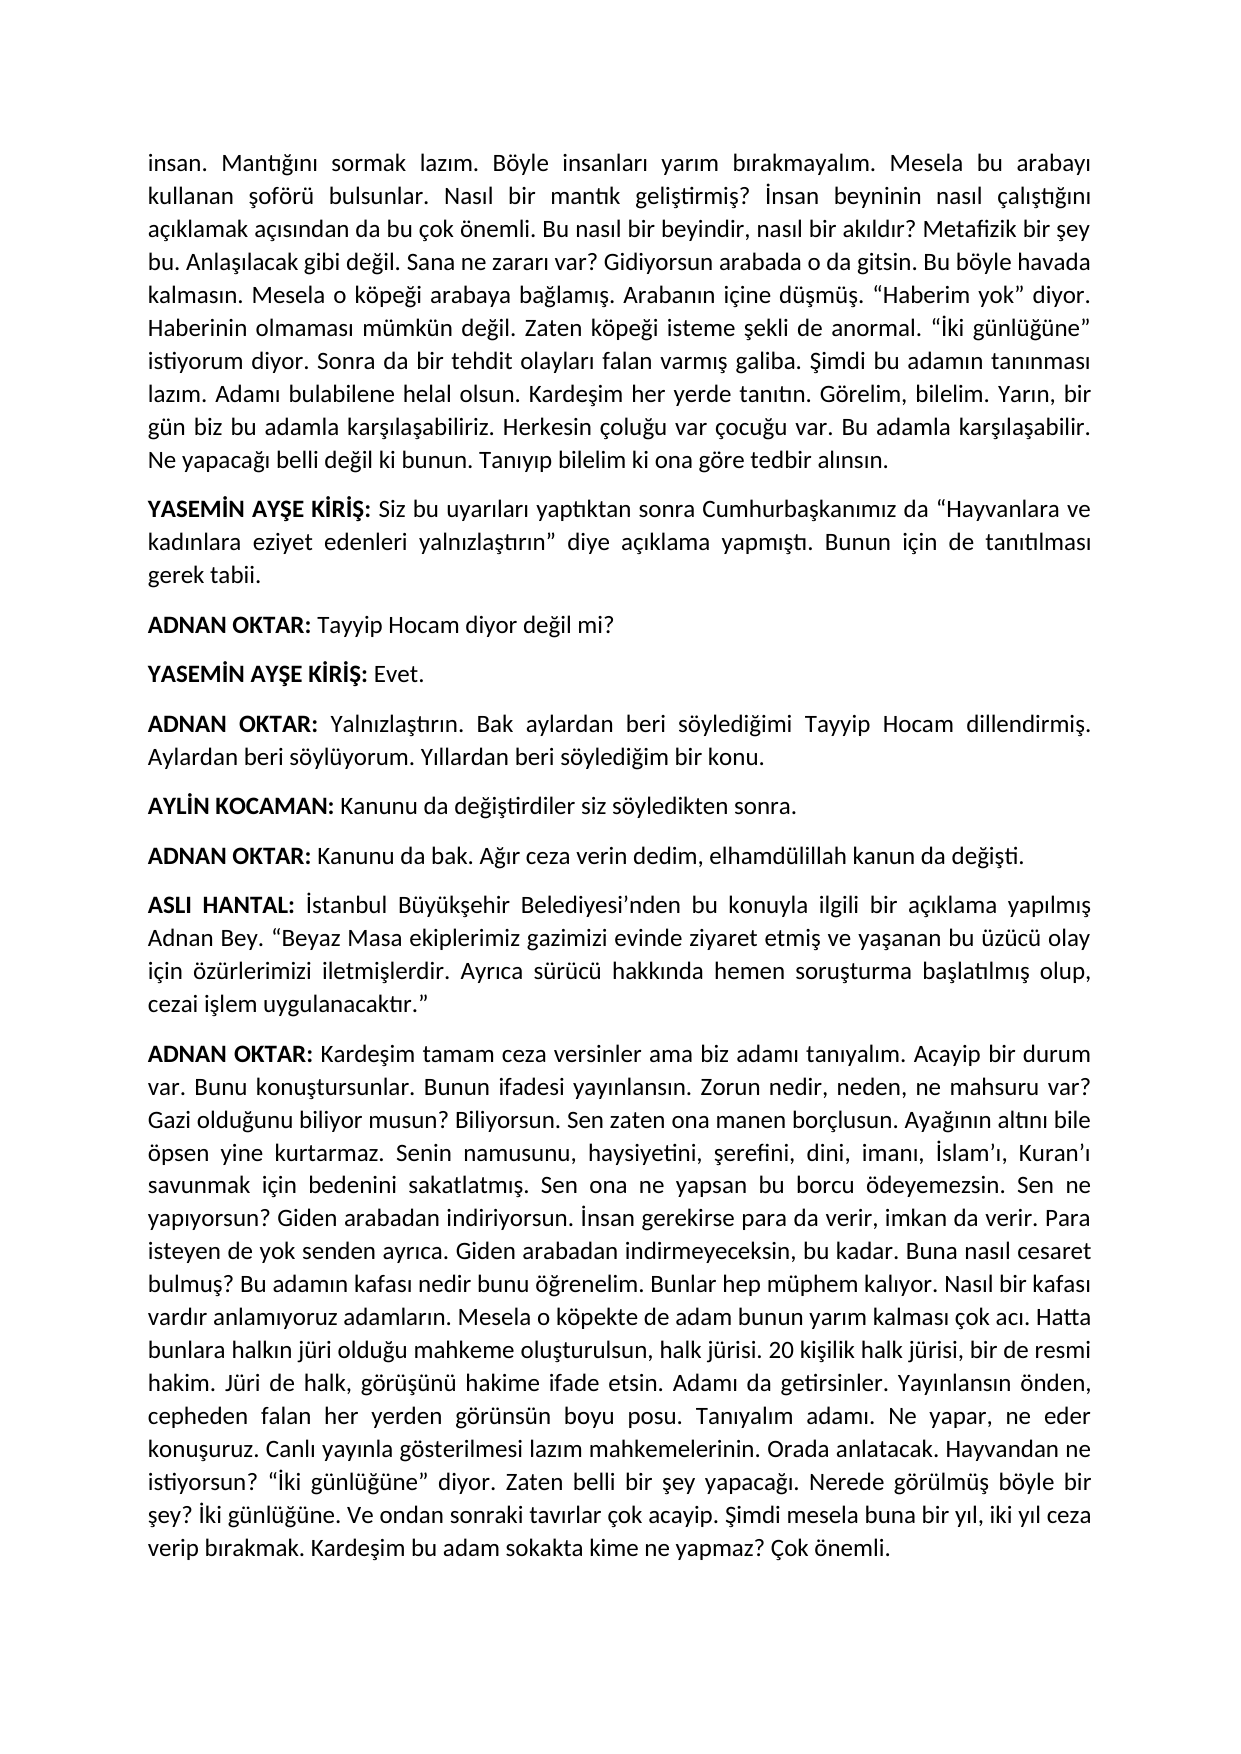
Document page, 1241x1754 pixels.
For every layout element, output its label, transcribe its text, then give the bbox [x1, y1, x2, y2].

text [148, 148, 1093, 474]
text ADNAN OKTAR: Kanunu da bak. Ağır ceza verin dedim, elhamdülillah kanun da değişti. [148, 840, 1093, 871]
text AYLİN KOCAMAN: Kanunu da değiştirdiler siz söyledikten sonra. [148, 791, 1093, 821]
text ADNAN OKTAR: Kardeşim tamam ceza versinler ama biz adamı tanıyalım. Acayip bir durum var. Bunu konuştursunlar. Bunun ifadesi yayınlansın. Zorun nedir, neden, ne mahsuru var? Gazi olduğunu biliyor musun? Biliyorsun. Sen zaten ona manen borçlusun. Ayağının altını bile öpsen yine kurtarmaz. Senin namusunu, haysiyetini, şerefini, dini, imanı, İslam’ı, Kuran’ı savunmak için bedenini sakatlatmış. Sen ona ne yapsan bu borcu ödeyemezsin. Sen ne yapıyorsun? Giden arabadan indiriyorsun. İnsan gerekirse para da verir, imkan da verir. Para isteyen de yok senden ayrıca. Giden arabadan indirmeyeceksin, bu kadar. Buna nasıl cesaret bulmuş? Bu adamın kafası nedir bunu öğrenelim. Bunlar hep müphem kalıyor. Nasıl bir kafası vardır anlamıyoruz adamların. Mesela o köpekte de adam bunun yarım kalması çok acı. Hatta bunlara halkın jüri olduğu mahkeme oluşturulsun, halk jürisi. 20 kişilik halk jürisi, bir de resmi hakim. Jüri de halk, görüşünü hakime ifade etsin. Adamı da getirsinler. Yayınlansın önden, cepheden falan her yerden görünsün boyu posu. Tanıyalım adamı. Ne yapar, ne eder konuşuruz. Canlı yayınla gösterilmesi lazım mahkemelerinin. Orada anlatacak. Hayvandan ne istiyorsun? “İki günlüğüne” diyor. Zaten belli bir şey yapacağı. Nerede görülmüş böyle bir şey? İki günlüğüne. Ve ondan sonraki tavırlar çok acayip. Şimdi mesela buna bir yıl, iki yıl ceza verip bırakmak. Kardeşim bu adam sokakta kime ne yapmaz? Çok önemli. [148, 1038, 1093, 1562]
text ASLI HANTAL: İstanbul Büyükşehir Belediyesi’nden bu konuyla ilgili bir açıklama yapılmış Adnan Bey. “Beyaz Masa ekiplerimiz gazimizi evinde ziyaret etmiş ve yaşanan bu üzücü olay için özürlerimizi iletmişlerdir. Ayrıca sürücü hakkında hemen soruşturma başlatılmış olup, cezai işlem uygulanacaktır.” [148, 890, 1093, 1019]
text YASEMİN AYŞE KİRİŞ: Siz bu uyarıları yaptıktan sonra Cumhurbaşkanımız da “Hayvanlara ve kadınlara eziyet edenleri yalnızlaştırın” diye açıklama yapmıştı. Bunun için de tanıtılması gerek tabii. [148, 493, 1093, 590]
text YASEMİN AYŞE KİRİŞ: Evet. [148, 658, 1093, 689]
text ADNAN OKTAR: Tayyip Hocam diyor değil mi? [148, 609, 1093, 639]
text ADNAN OKTAR: Yalnızlaştırın. Bak aylardan beri söylediğimi Tayyip Hocam dillendirmiş. Aylardan beri söylüyorum. Yıllardan beri söylediğim bir konu. [148, 708, 1093, 771]
